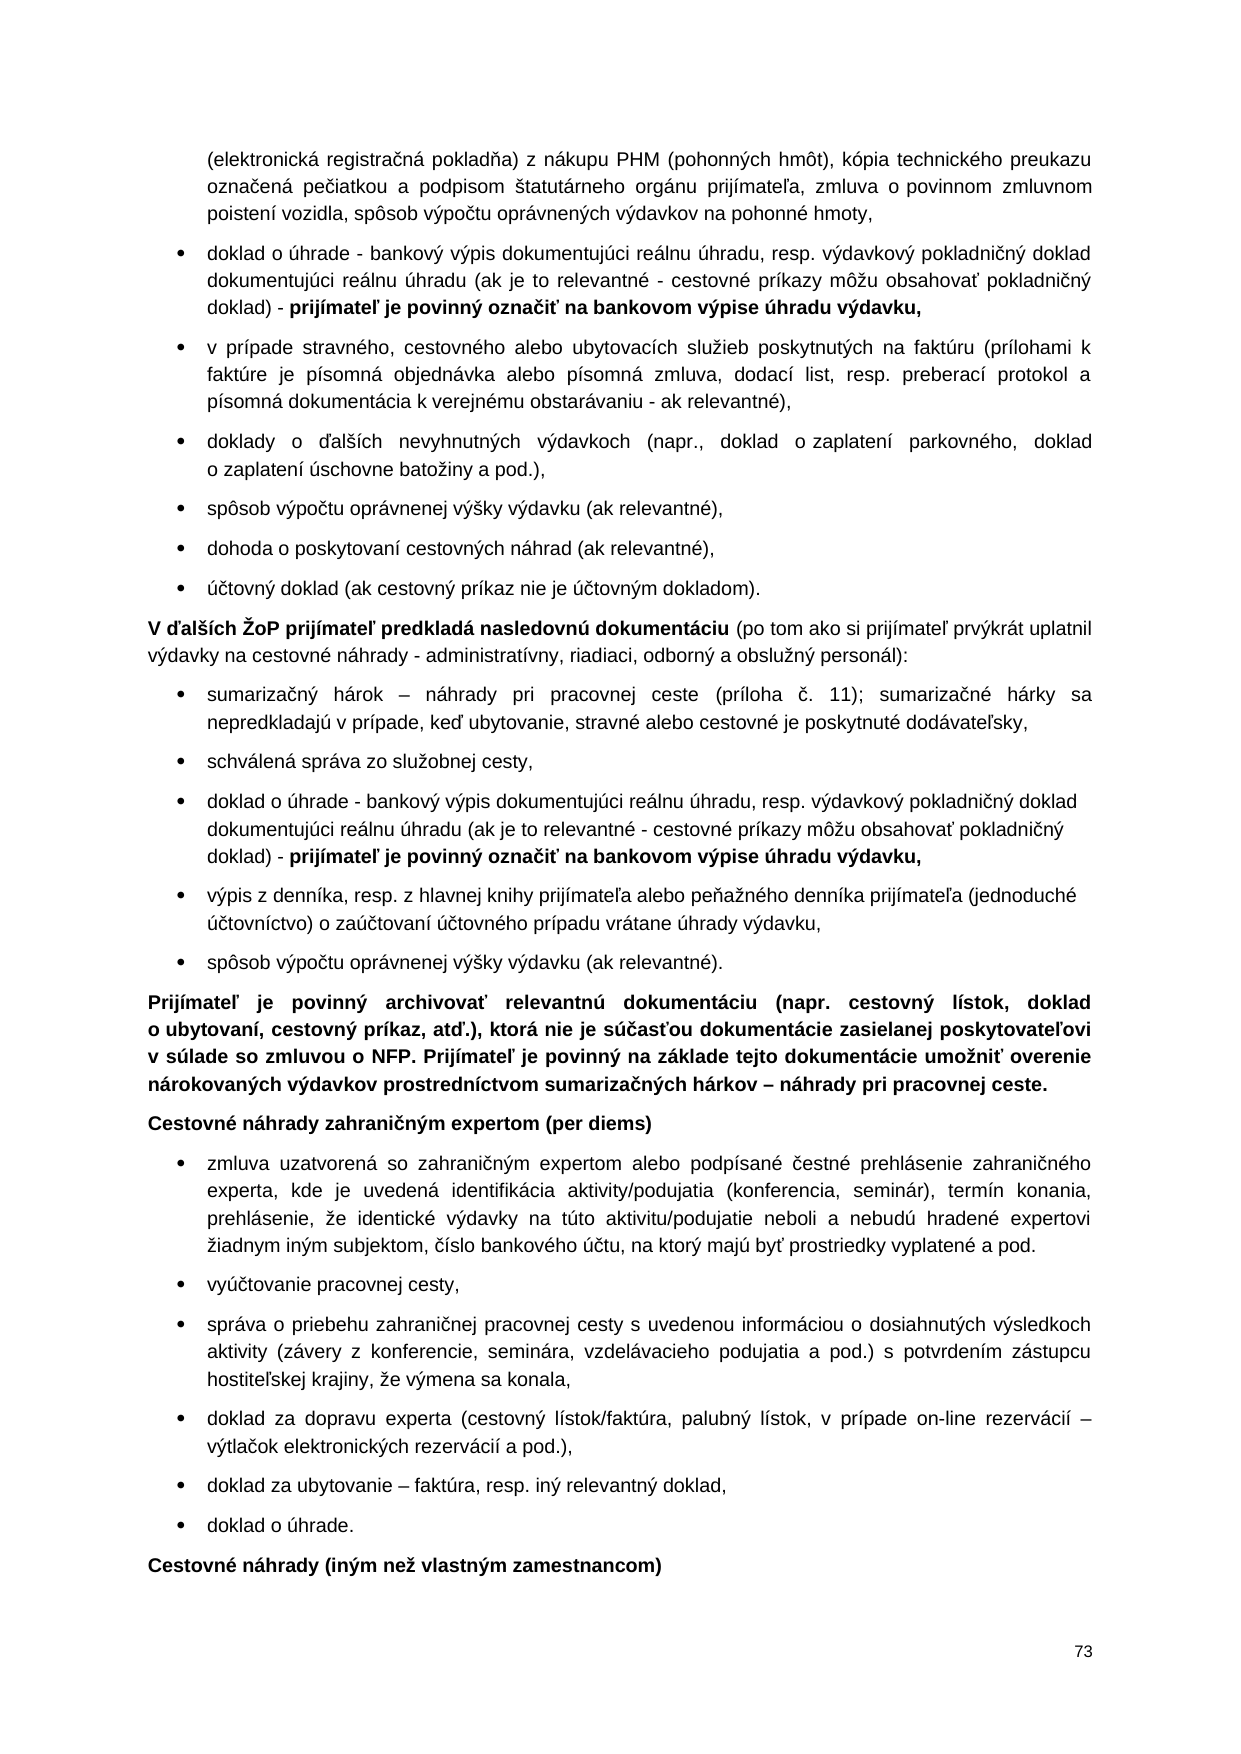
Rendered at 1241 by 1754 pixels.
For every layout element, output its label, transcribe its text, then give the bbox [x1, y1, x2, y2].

list vyúčtovanie pracovnej cesty, [177, 1273, 1092, 1296]
text doklad o úhrade - bankový výpis dokumentujúci reálnu úhradu, resp. výdavkový pokladničný doklad dokumentujúci reálnu úhradu (ak je to relevantné - cestovné príkazy môžu obsahovať pokladničný doklad) - prijímateľ je povinný označiť na bankovom výpise úhradu výdavku, [177, 790, 1092, 867]
text doklady o ďalších nevyhnutných výdavkoch (napr., doklad o zaplatení parkovného, doklad o zaplatení úschovne batožiny a pod.), [177, 430, 1092, 480]
text V ďalších ŽoP prijímateľ predkladá nasledovnú dokumentáciu (po tom ako si prijímateľ prvýkrát uplatnil výdavky na cestovné náhrady - administratívny, riadiaci, odborný a obslužný personál): [148, 616, 1092, 666]
text výpis z denníka, resp. z hlavnej knihy prijímateľa alebo peňažného denníka prijímateľa (jednoduché účtovníctvo) o zaúčtovaní účtovného prípadu vrátane úhrady výdavku, [177, 884, 1092, 934]
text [177, 148, 1092, 225]
list Prijímateľ je povinný archivovať relevantnú dokumentáciu (napr. cestovný lístok, doklad o ubytovaní, cestovný príkaz, atď.), ktorá nie je súčasťou dokumentácie zasielanej poskytovateľovi v súlade so zmluvou o NFP. Prijímateľ je povinný na základe tejto dokumentácie umožniť overenie nárokovaných výdavkov prostredníctvom sumarizačných hárkov – náhrady pri pracovnej ceste. [148, 991, 1092, 1095]
list doklad za ubytovanie – faktúra, resp. iný relevantný doklad, [177, 1474, 1092, 1497]
text spôsob výpočtu oprávnenej výšky výdavku (ak relevantné), [177, 497, 1092, 520]
list správa o priebehu zahraničnej pracovnej cesty s uvedenou informáciou o dosiahnutých výsledkoch aktivity (závery z konferencie, seminára, vzdelávacieho podujatia a pod.) s potvrdením zástupcu hostiteľskej krajiny, že výmena sa konala, [177, 1313, 1092, 1390]
text spôsob výpočtu oprávnenej výšky výdavku (ak relevantné). [177, 951, 1092, 974]
list zmluva uzatvorená so zahraničným expertom alebo podpísané čestné prehlásenie zahraničného experta, kde je uvedená identifikácia aktivity/podujatia (konferencia, seminár), termín konania, prehlásenie, že identické výdavky na túto aktivitu/podujatie neboli a nebudú hradené expertovi žiadnym iným subjektom, číslo bankového účtu, na ktorý majú byť prostriedky vyplatené a pod. [177, 1152, 1092, 1256]
list doklad o úhrade. [177, 1514, 1092, 1537]
list doklad za dopravu experta (cestovný lístok/faktúra, palubný lístok, v prípade on-line rezervácií – výtlačok elektronických rezervácií a pod.), [177, 1407, 1092, 1457]
text doklad o úhrade - bankový výpis dokumentujúci reálnu úhradu, resp. výdavkový pokladničný doklad dokumentujúci reálnu úhradu (ak je to relevantné - cestovné príkazy môžu obsahovať pokladničný doklad) - prijímateľ je povinný označiť na bankovom výpise úhradu výdavku, [177, 242, 1092, 319]
text Cestovné náhrady (iným než vlastným zamestnancom) [148, 1554, 1092, 1577]
text v prípade stravného, cestovného alebo ubytovacích služieb poskytnutých na faktúru (prílohami k faktúre je písomná objednávka alebo písomná zmluva, dodací list, resp. preberací protokol a písomná dokumentácia k verejnému obstarávaniu - ak relevantné), [177, 336, 1092, 413]
text dohoda o poskytovaní cestovných náhrad (ak relevantné), [177, 537, 1092, 560]
text schválená správa zo služobnej cesty, [177, 750, 1092, 773]
text Cestovné náhrady zahraničným expertom (per diems) [148, 1112, 1092, 1135]
text účtovný doklad (ak cestovný príkaz nie je účtovným dokladom). [177, 577, 1092, 599]
text sumarizačný hárok – náhrady pri pracovnej ceste (príloha č. 11); sumarizačné hárky sa nepredkladajú v prípade, keď ubytovanie, stravné alebo cestovné je poskytnuté dodávateľsky, [177, 683, 1092, 733]
